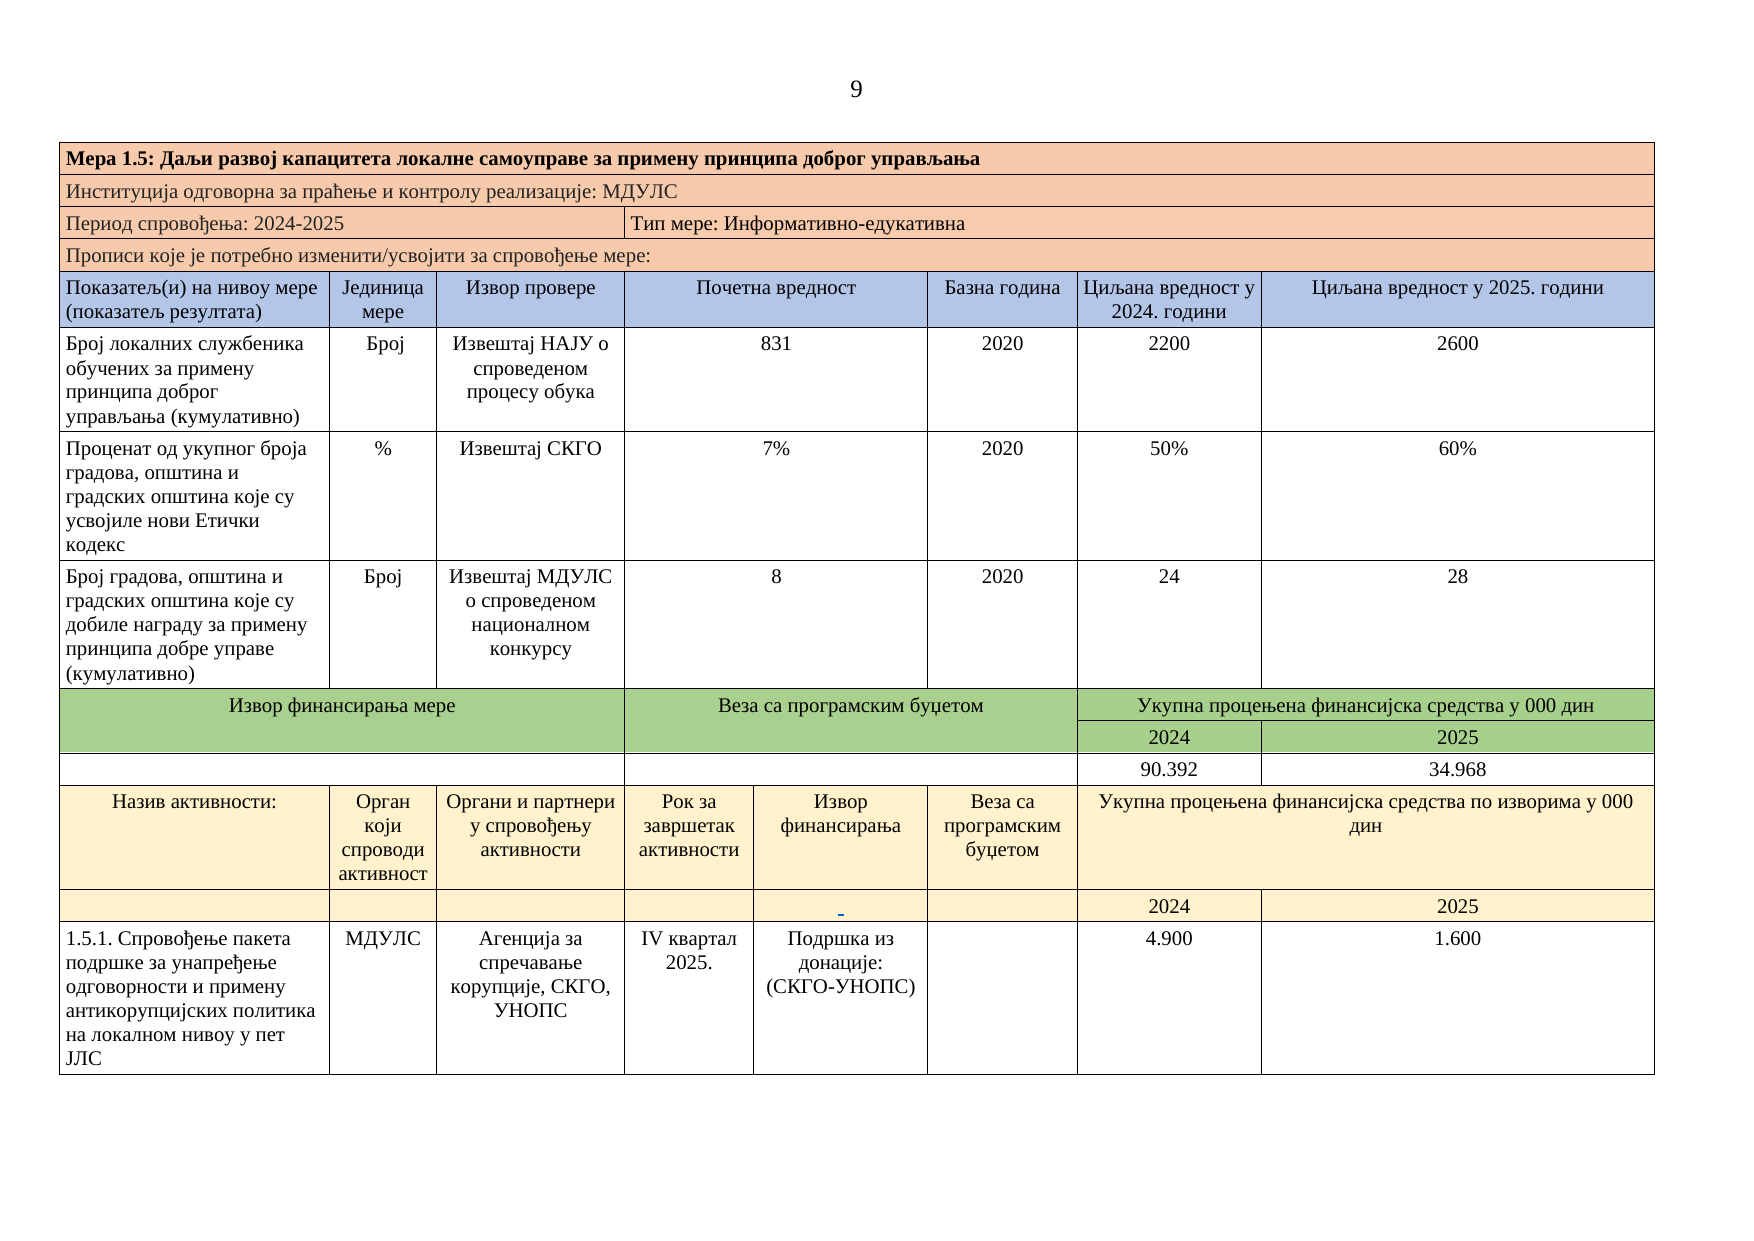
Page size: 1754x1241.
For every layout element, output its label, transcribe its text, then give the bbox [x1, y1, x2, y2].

table_cell МДУЛС [330, 922, 436, 1074]
table_cell 1.600 [1262, 922, 1654, 1074]
table_cell Извор финансирања мере [60, 689, 624, 752]
table_cell 1.5.1. Спровођење пакета подршке за унапређење одговорности и примену антикорупцијских политика на локалном нивоу у пет ЈЛС [60, 922, 329, 1074]
table_cell 8 [625, 561, 927, 688]
table_cell 2200 [1078, 328, 1261, 431]
table_cell Агенција за спречавање корупције, СКГО, УНОПС [437, 922, 624, 1074]
table_cell [60, 890, 329, 921]
table_cell Тип мере: Информативно-едукативна [625, 207, 1654, 238]
table_cell [625, 890, 753, 921]
table_cell 50% [1078, 432, 1261, 559]
table_cell Период спровођења: 2024-2025 [60, 207, 624, 238]
table_cell Подршка из донације: (СКГО-УНОПС) [754, 922, 927, 1074]
table_cell Прописи које је потребно изменити/усвојити за спровођење мере: [60, 239, 1654, 271]
table_cell 2024 [1078, 890, 1261, 921]
table_cell Циљaна вредност у 2024. години [1078, 272, 1261, 327]
table_cell Почетна вредност [625, 272, 927, 327]
table_cell 2025 [1262, 721, 1654, 752]
table_cell Извор финансирања [754, 786, 927, 889]
table_cell Број [330, 561, 436, 688]
table_cell Показатељ(и) на нивоу мере (показатељ резултата) [60, 272, 329, 327]
table_cell Извештај СКГО [437, 432, 624, 559]
table_cell Број [330, 328, 436, 431]
table_cell Институција одговорна за праћење и контролу реализације: МДУЛС [60, 175, 1654, 206]
table_cell [330, 890, 436, 921]
table_cell 2024 [1078, 721, 1261, 752]
table_cell [437, 890, 624, 921]
table_cell 7% [625, 432, 927, 559]
table_cell [928, 890, 1077, 921]
table_cell Веза са програмским буџетом [625, 689, 1077, 752]
table_cell Број градова, општина и градских општина које су добиле награду за примену принципа добре управе (кумулативно) [60, 561, 329, 688]
table_cell Проценат од укупног броја градова, општина и градских општина које су усвојиле нови Етички кодекс [60, 432, 329, 559]
table_cell Укупна процењена финансијска средства по изворима у 000 дин [1078, 786, 1654, 889]
table_cell 28 [1262, 561, 1654, 688]
table_cell Извештај НАЈУ о спроведеном процесу обука [437, 328, 624, 431]
table_cell 2020 [928, 561, 1077, 688]
table_cell Jединица мере [330, 272, 436, 327]
table_cell 831 [625, 328, 927, 431]
table_cell 24 [1078, 561, 1261, 688]
table_cell 4.900 [1078, 922, 1261, 1074]
table_cell 2020 [928, 328, 1077, 431]
table_cell % [330, 432, 436, 559]
table_cell [60, 754, 624, 784]
table_cell 2025 [1262, 890, 1654, 921]
table_cell Циљaна вредност у 2025. години [1262, 272, 1654, 327]
table_cell Oргани и партнери у спровођењу активности [437, 786, 624, 889]
table_cell Извор провере [437, 272, 624, 327]
table_cell IV квартал 2025. [625, 922, 753, 1074]
table_cell Веза са програмским буџетом [928, 786, 1077, 889]
table_cell 90.392 [1078, 754, 1261, 784]
table_cell Базна година [928, 272, 1077, 327]
table_cell 2600 [1262, 328, 1654, 431]
table_cell 2020 [928, 432, 1077, 559]
table_cell Број локалних службеника обучених за примену принципа доброг управљања (кумулативно) [60, 328, 329, 431]
table_cell [754, 890, 927, 921]
table_header Мера 1.5: Даљи развој капацитета локалне самоуправе за примену принципа доброг управљања [60, 143, 1654, 174]
table_cell [928, 922, 1077, 1074]
table_cell [625, 754, 1077, 784]
table_cell Назив активности: [60, 786, 329, 889]
table_cell Орган који спроводи активност [330, 786, 436, 889]
table_cell 34.968 [1262, 754, 1654, 784]
table_cell Рок за завршетак активности [625, 786, 753, 889]
table_cell Извештај МДУЛС о спроведеном националном конкурсу [437, 561, 624, 688]
table_cell 60% [1262, 432, 1654, 559]
table_cell Укупна процењена финансијска средства у 000 дин [1078, 689, 1654, 720]
